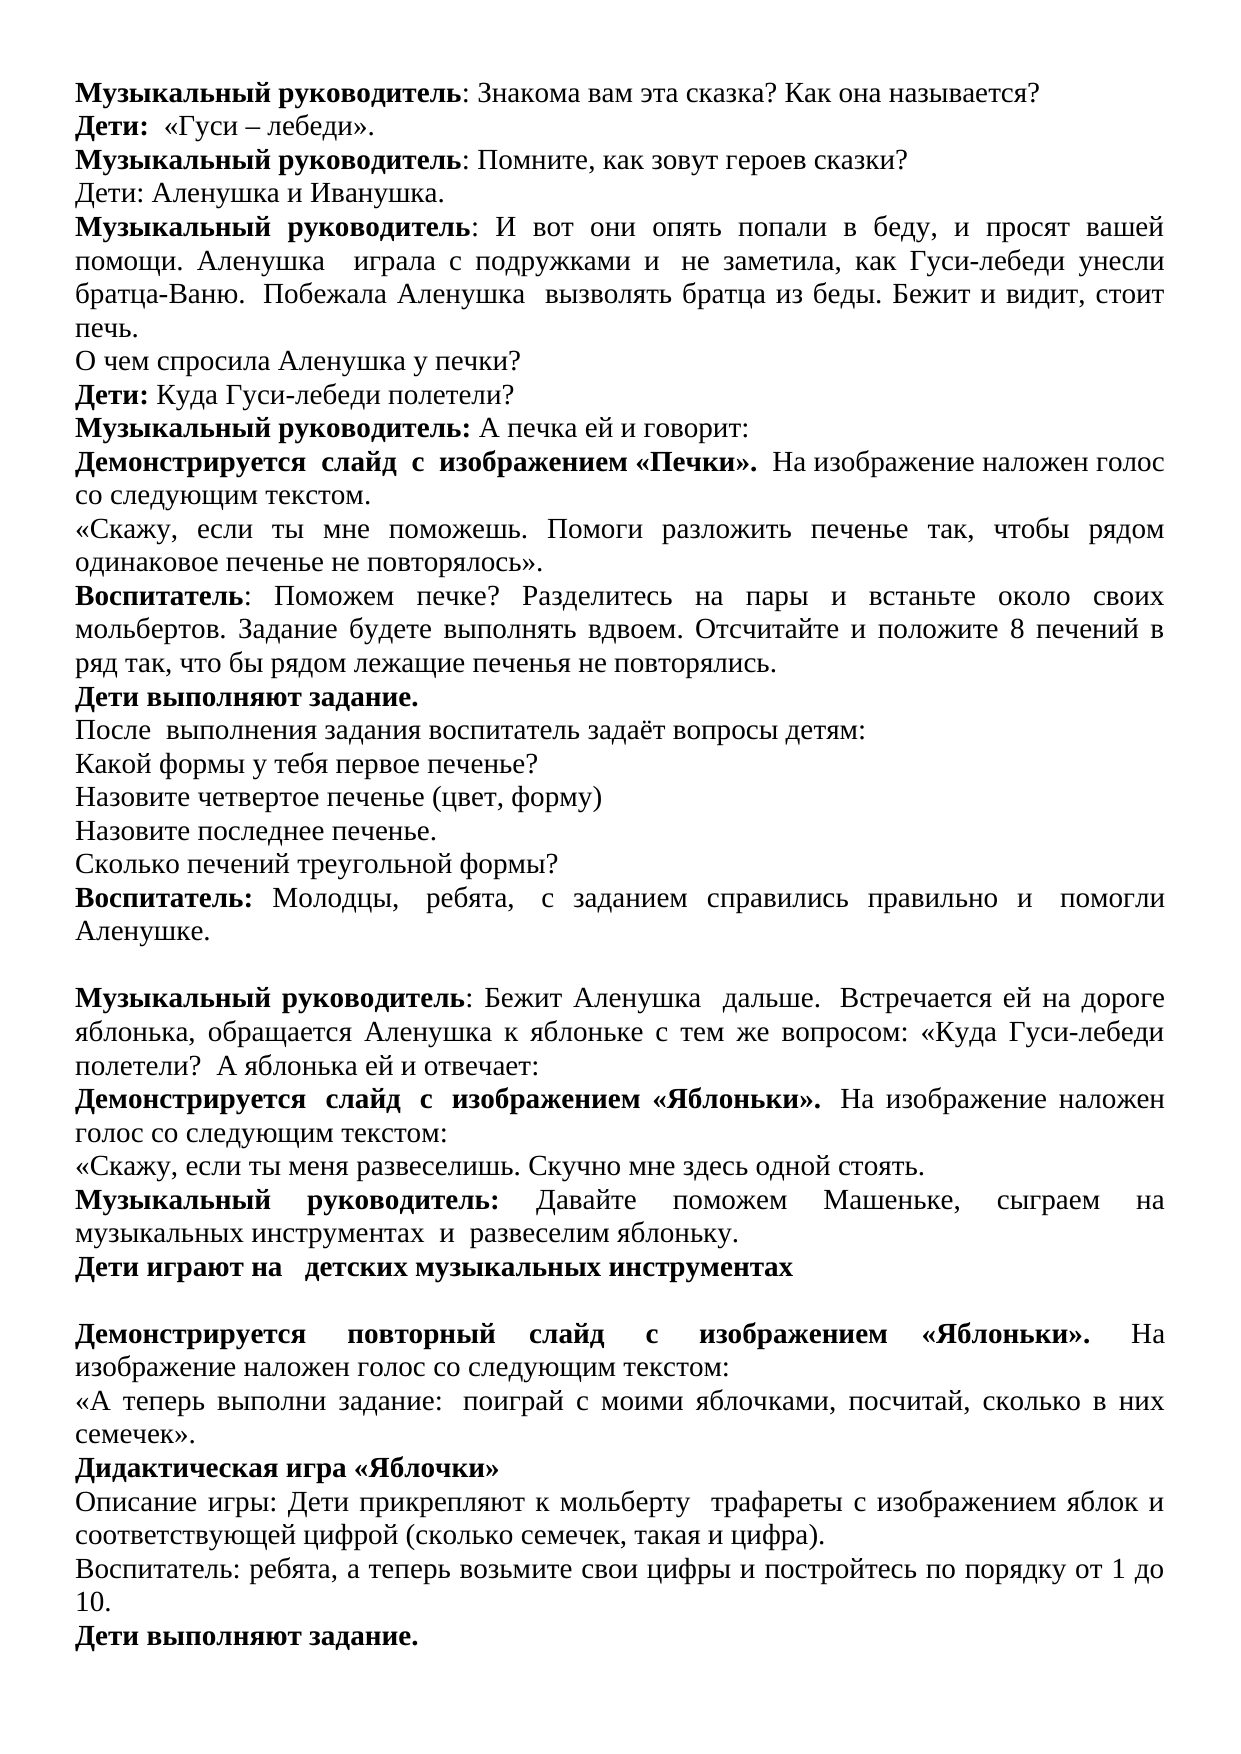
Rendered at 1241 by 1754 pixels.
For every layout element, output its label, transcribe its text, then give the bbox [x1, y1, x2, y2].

text Демонстрируется слайд с изображением «Печки». На изображение наложен голос со следующим текстом. [75, 444, 1165, 511]
text Музыкальный руководитель: Бежит Аленушка дальше. Встречается ей на дороге яблонька, обращается Аленушка к яблоньке с тем же вопросом: «Куда Гуси-лебеди полетели? А яблонька ей и отвечает: [75, 981, 1165, 1081]
text Сколько печений треугольной формы? [75, 846, 1165, 880]
text Воспитатель: Поможем печке? Разделитесь на пары и встаньте около своих мольбертов. Задание будете выполнять вдвоем. Отсчитайте и положите 8 печений в ряд так, что бы рядом лежащие печенья не повторялись. [75, 578, 1165, 679]
text После выполнения задания воспитатель задаёт вопросы детям: [75, 712, 1165, 746]
text «А теперь выполни задание: поиграй с моими яблочками, посчитай, сколько в них семечек». [75, 1383, 1165, 1450]
text Музыкальный руководитель: Помните, как зовут героев сказки? [75, 142, 1165, 176]
text Воспитатель: ребята, а теперь возьмите свои цифры и постройтесь по порядку от 1 до 10. [75, 1551, 1165, 1618]
text Демонстрируется повторный слайд с изображением «Яблоньки». На изображение наложен голос со следующим текстом: [75, 1316, 1165, 1383]
text Описание игры: Дети прикрепляют к мольберту трафареты с изображением яблок и соответствующей цифрой (сколько семечек, такая и цифра). [75, 1484, 1165, 1551]
text «Скажу, если ты мне поможешь. Помоги разложить печенье так, чтобы рядом одинаковое печенье не повторялось». [75, 511, 1165, 578]
text Назовите последнее печенье. [75, 813, 1165, 846]
text Назовите четвертое печенье (цвет, форму) [75, 779, 1165, 813]
text «Скажу, если ты меня развеселишь. Скучно мне здесь одной стоять. [75, 1148, 1165, 1182]
text Дидактическая игра «Яблочки» [75, 1450, 1165, 1484]
text Музыкальный руководитель: Знакома вам эта сказка? Как она называется? [75, 75, 1165, 108]
text Музыкальный руководитель: Давайте поможем Машеньке, сыграем на музыкальных инструментах и развеселим яблоньку. [75, 1182, 1165, 1249]
text Демонстрируется слайд с изображением «Яблоньки». На изображение наложен голос со следующим текстом: [75, 1081, 1165, 1148]
text Дети: Аленушка и Иванушка. [75, 176, 1165, 209]
text Музыкальный руководитель: И вот они опять попали в беду, и просят вашей помощи. Аленушка играла с подружками и не заметила, как Гуси-лебеди унесли братца-Ваню. Побежала Аленушка вызволять братца из беды. Бежит и видит, стоит печь. [75, 209, 1165, 343]
text О чем спросила Аленушка у печки? [75, 343, 1165, 377]
text Дети выполняют задание. [75, 1618, 1165, 1651]
text Дети: Куда Гуси-лебеди полетели? [75, 377, 1165, 410]
text Дети: «Гуси – лебеди». [75, 108, 1165, 142]
text Воспитатель: Молодцы, ребята, с заданием справились правильно и помогли Аленушке. [75, 880, 1165, 947]
text Какой формы у тебя первое печенье? [75, 746, 1165, 779]
text Дети выполняют задание. [75, 679, 1165, 712]
text Дети играют на детских музыкальных инструментах [75, 1249, 1165, 1282]
text Музыкальный руководитель: А печка ей и говорит: [75, 410, 1165, 444]
